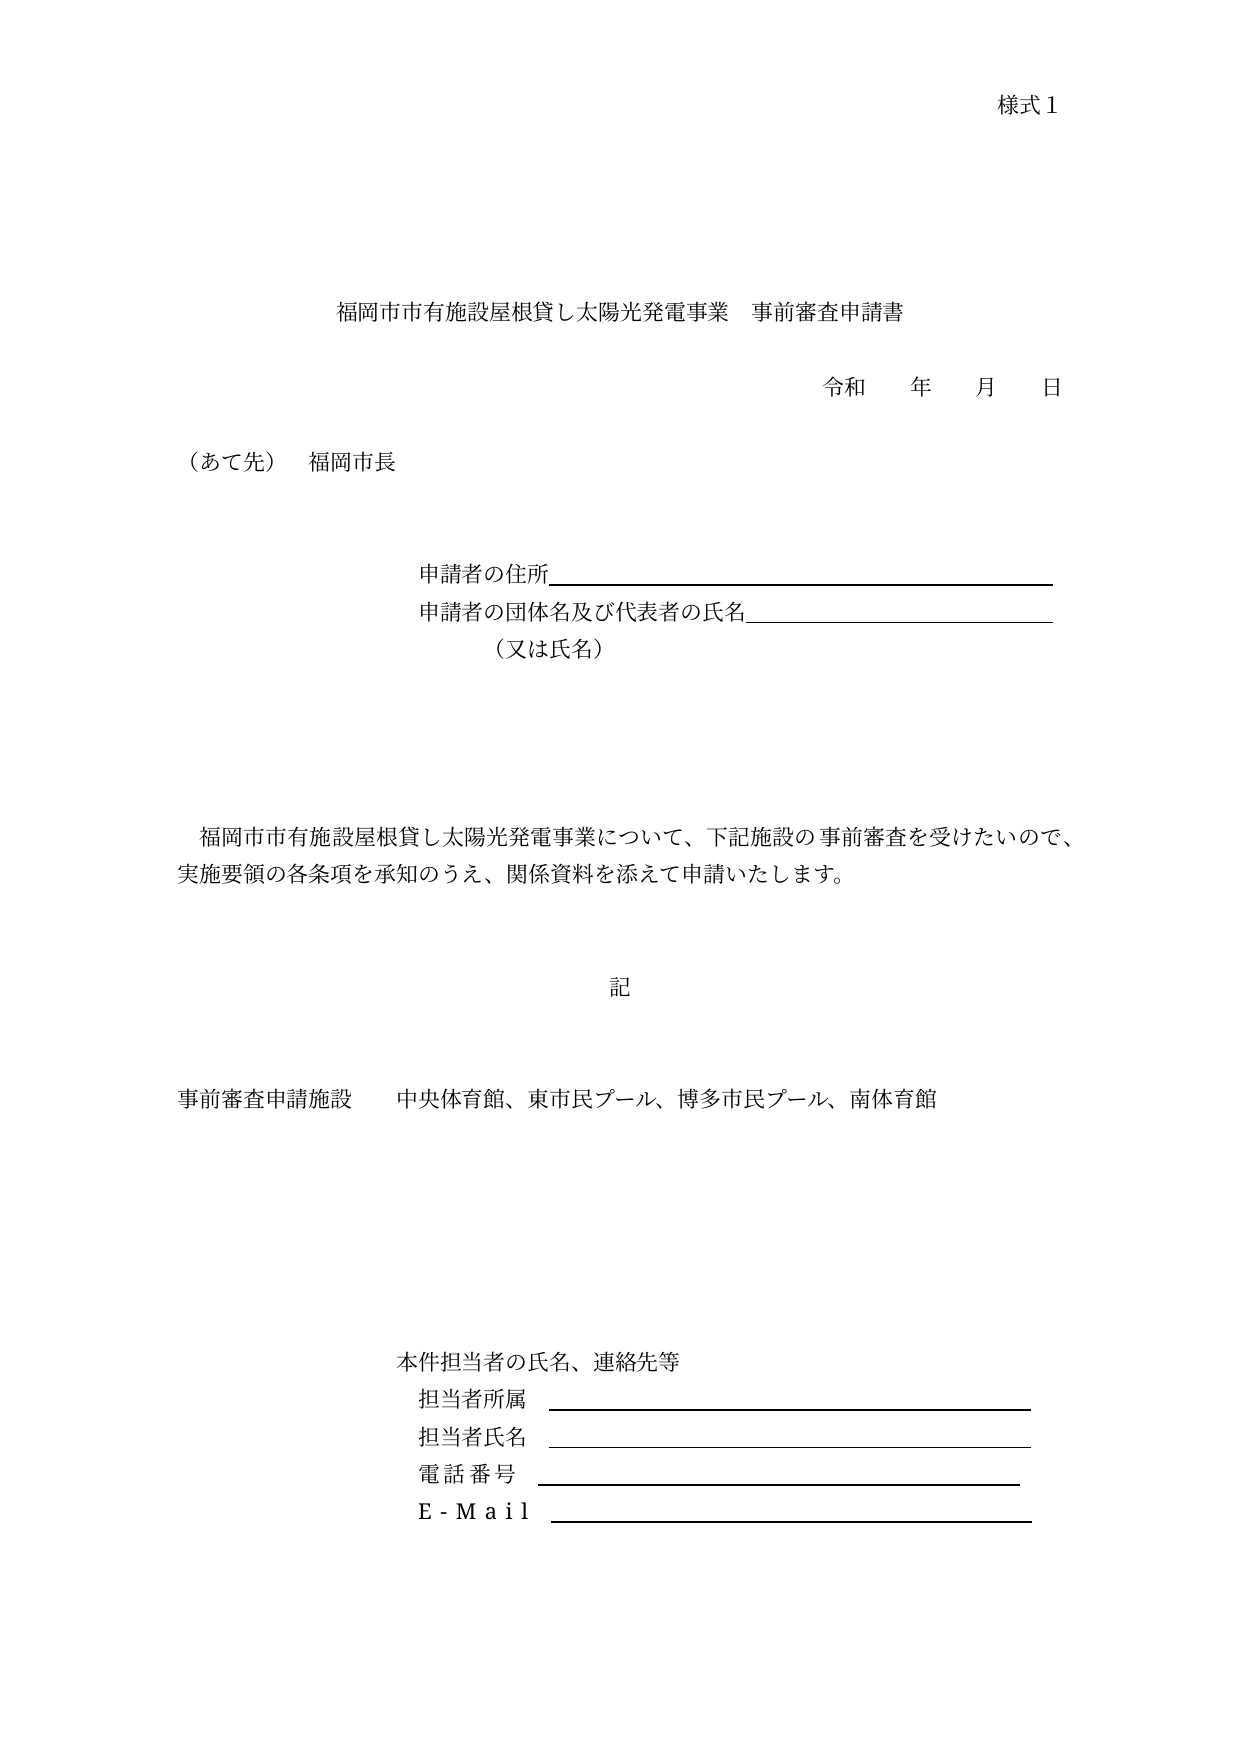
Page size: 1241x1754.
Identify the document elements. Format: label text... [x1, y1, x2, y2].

text E-Mail [396, 1492, 1063, 1529]
text 令和 年 月 日 [177, 367, 1063, 404]
text 電話番号 [396, 1454, 1063, 1492]
text 福岡市市有施設屋根貸し太陽光発電事業 事前審査申請書 [177, 292, 1063, 329]
text 担当者氏名 [396, 1417, 1063, 1454]
text （又は氏名） [177, 629, 1063, 667]
text 担当者所属 [396, 1379, 1063, 1417]
text 申請者の団体名及び代表者の氏名 [177, 592, 1063, 629]
text 記 [177, 967, 1063, 1004]
text 申請者の住所 [177, 554, 1063, 592]
text 福岡市市有施設屋根貸し太陽光発電事業について、下記施設の事前審査を受けたいので、実施要領の各条項を承知のうえ、関係資料を添えて申請いたします。 [177, 817, 1063, 892]
text （あて先） 福岡市長 [177, 442, 1063, 479]
text 本件担当者の氏名、連絡先等 [396, 1342, 1063, 1379]
text 事前審査申請施設 中央体育館、東市民プール、博多市民プール、南体育館 [177, 1079, 1078, 1117]
